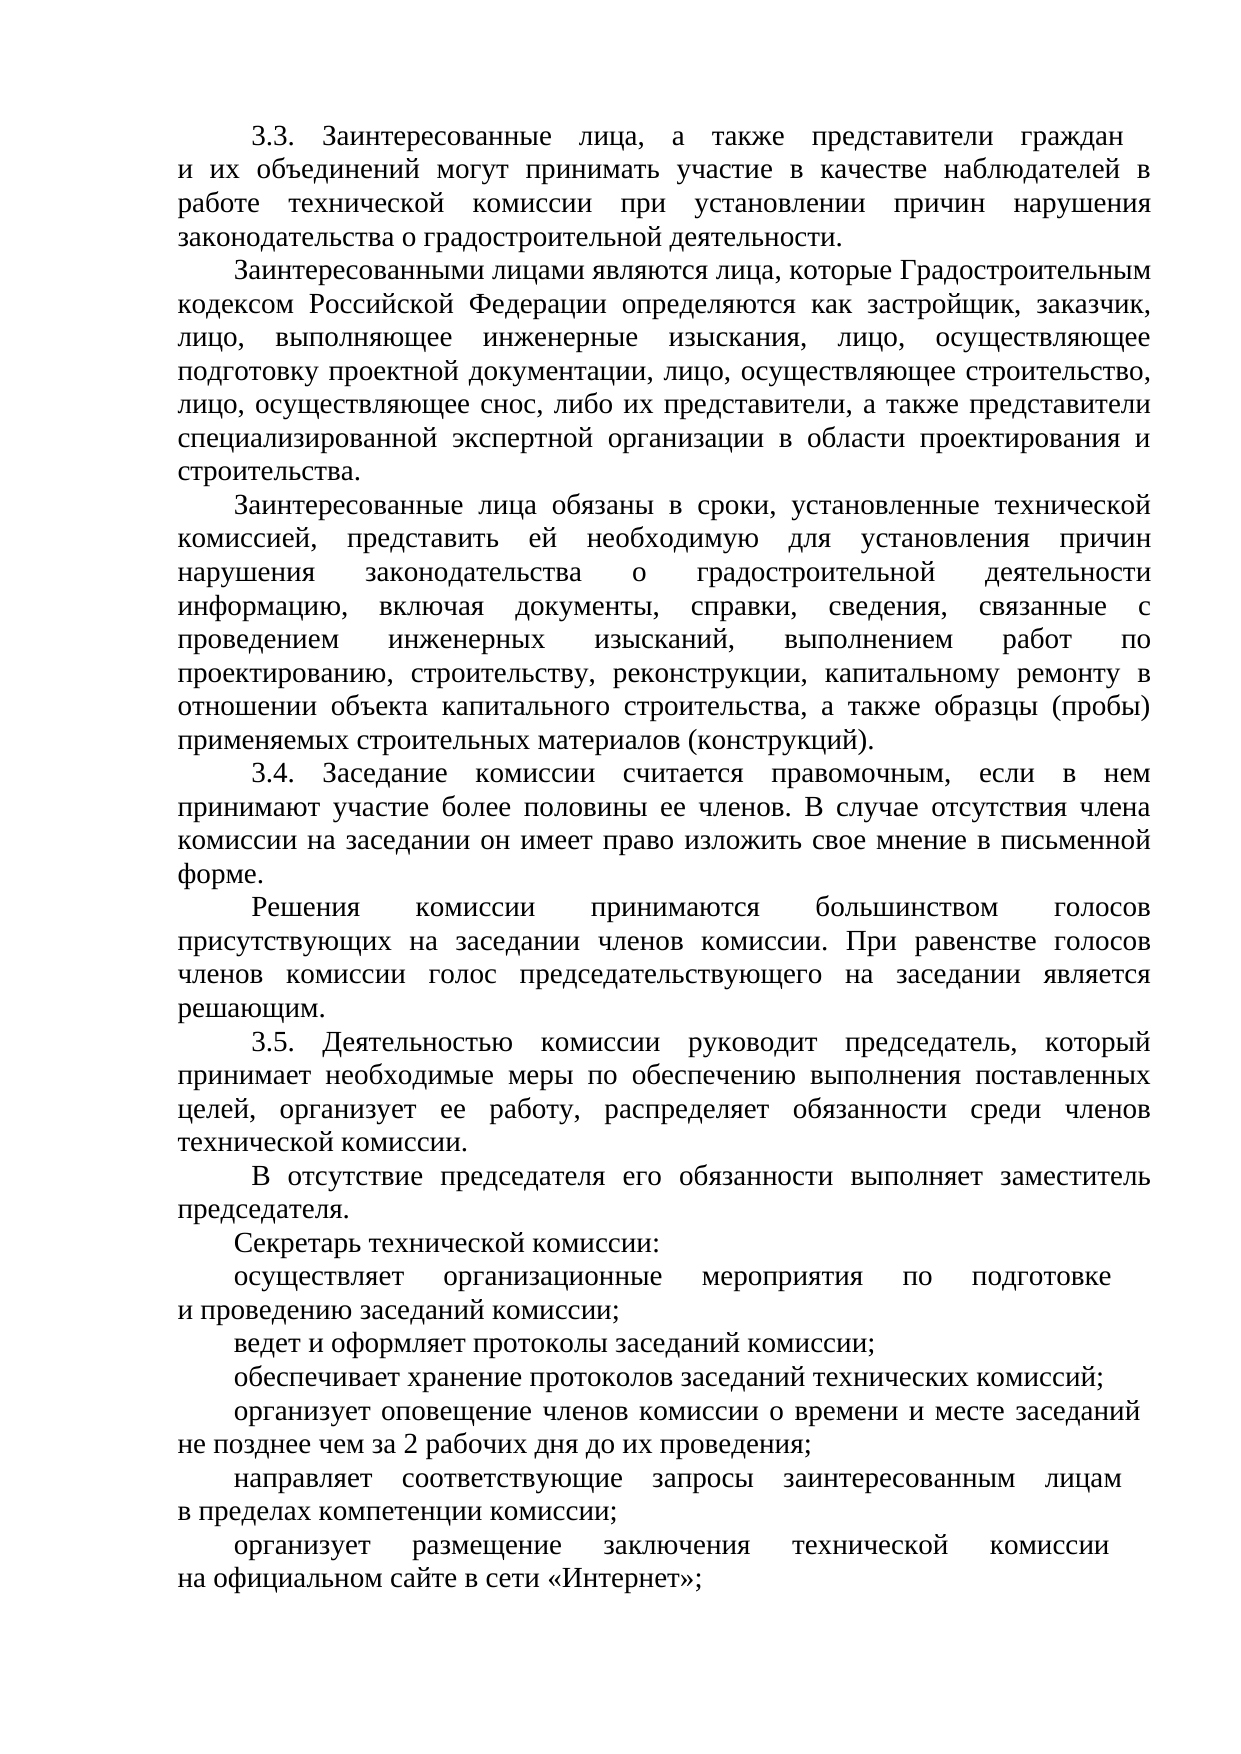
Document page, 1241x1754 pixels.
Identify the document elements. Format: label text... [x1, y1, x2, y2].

text направляет соответствующие запросы заинтересованным лицам в пределах компетенции комиссии; [177, 1460, 1152, 1527]
text 3.4. Заседание комиссии считается правомочным, если в нем принимают участие более половины ее членов. В случае отсутствия члена комиссии на заседании он имеет право изложить свое мнение в письменной форме. [177, 755, 1152, 889]
text 3.5. Деятельностью комиссии руководит председатель, который принимает необходимые меры по обеспечению выполнения поставленных целей, организует ее работу, распределяет обязанности среди членов технической комиссии. [177, 1024, 1152, 1158]
text обеспечивает хранение протоколов заседаний технических комиссий; [177, 1359, 1152, 1393]
text осуществляет организационные мероприятия по подготовке и проведению заседаний комиссии; [177, 1258, 1152, 1326]
text 3.3. Заинтересованные лица, а также представители граждан и их объединений могут принимать участие в качестве наблюдателей в работе технической комиссии при установлении причин нарушения законодательства о градостроительной деятельности. [177, 118, 1152, 252]
text организует размещение заключения технической комиссии на официальном сайте в сети «Интернет»; [177, 1527, 1152, 1594]
text Секретарь технической комиссии: [177, 1225, 1152, 1258]
text В отсутствие председателя его обязанности выполняет заместитель председателя. [177, 1158, 1152, 1225]
text ведет и оформляет протоколы заседаний комиссии; [177, 1326, 1152, 1359]
text организует оповещение членов комиссии о времени и месте заседаний не позднее чем за 2 рабочих дня до их проведения; [177, 1393, 1152, 1460]
text Заинтересованные лица обязаны в сроки, установленные технической комиссией, представить ей необходимую для установления причин нарушения законодательства о градостроительной деятельности информацию, включая документы, справки, сведения, связанные с проведением инженерных изысканий, выполнением работ по проектированию, строительству, реконструкции, капитальному ремонту в отношении объекта капитального строительства, а также образцы (пробы) применяемых строительных материалов (конструкций). [177, 487, 1152, 755]
text Решения комиссии принимаются большинством голосов присутствующих на заседании членов комиссии. При равенстве голосов членов комиссии голос председательствующего на заседании является решающим. [177, 889, 1152, 1024]
text Заинтересованными лицами являются лица, которые Градостроительным кодексом Российской Федерации определяются как застройщик, заказчик, лицо, выполняющее инженерные изыскания, лицо, осуществляющее подготовку проектной документации, лицо, осуществляющее строительство, лицо, осуществляющее снос, либо их представители, а также представители специализированной экспертной организации в области проектирования и строительства. [177, 252, 1152, 487]
